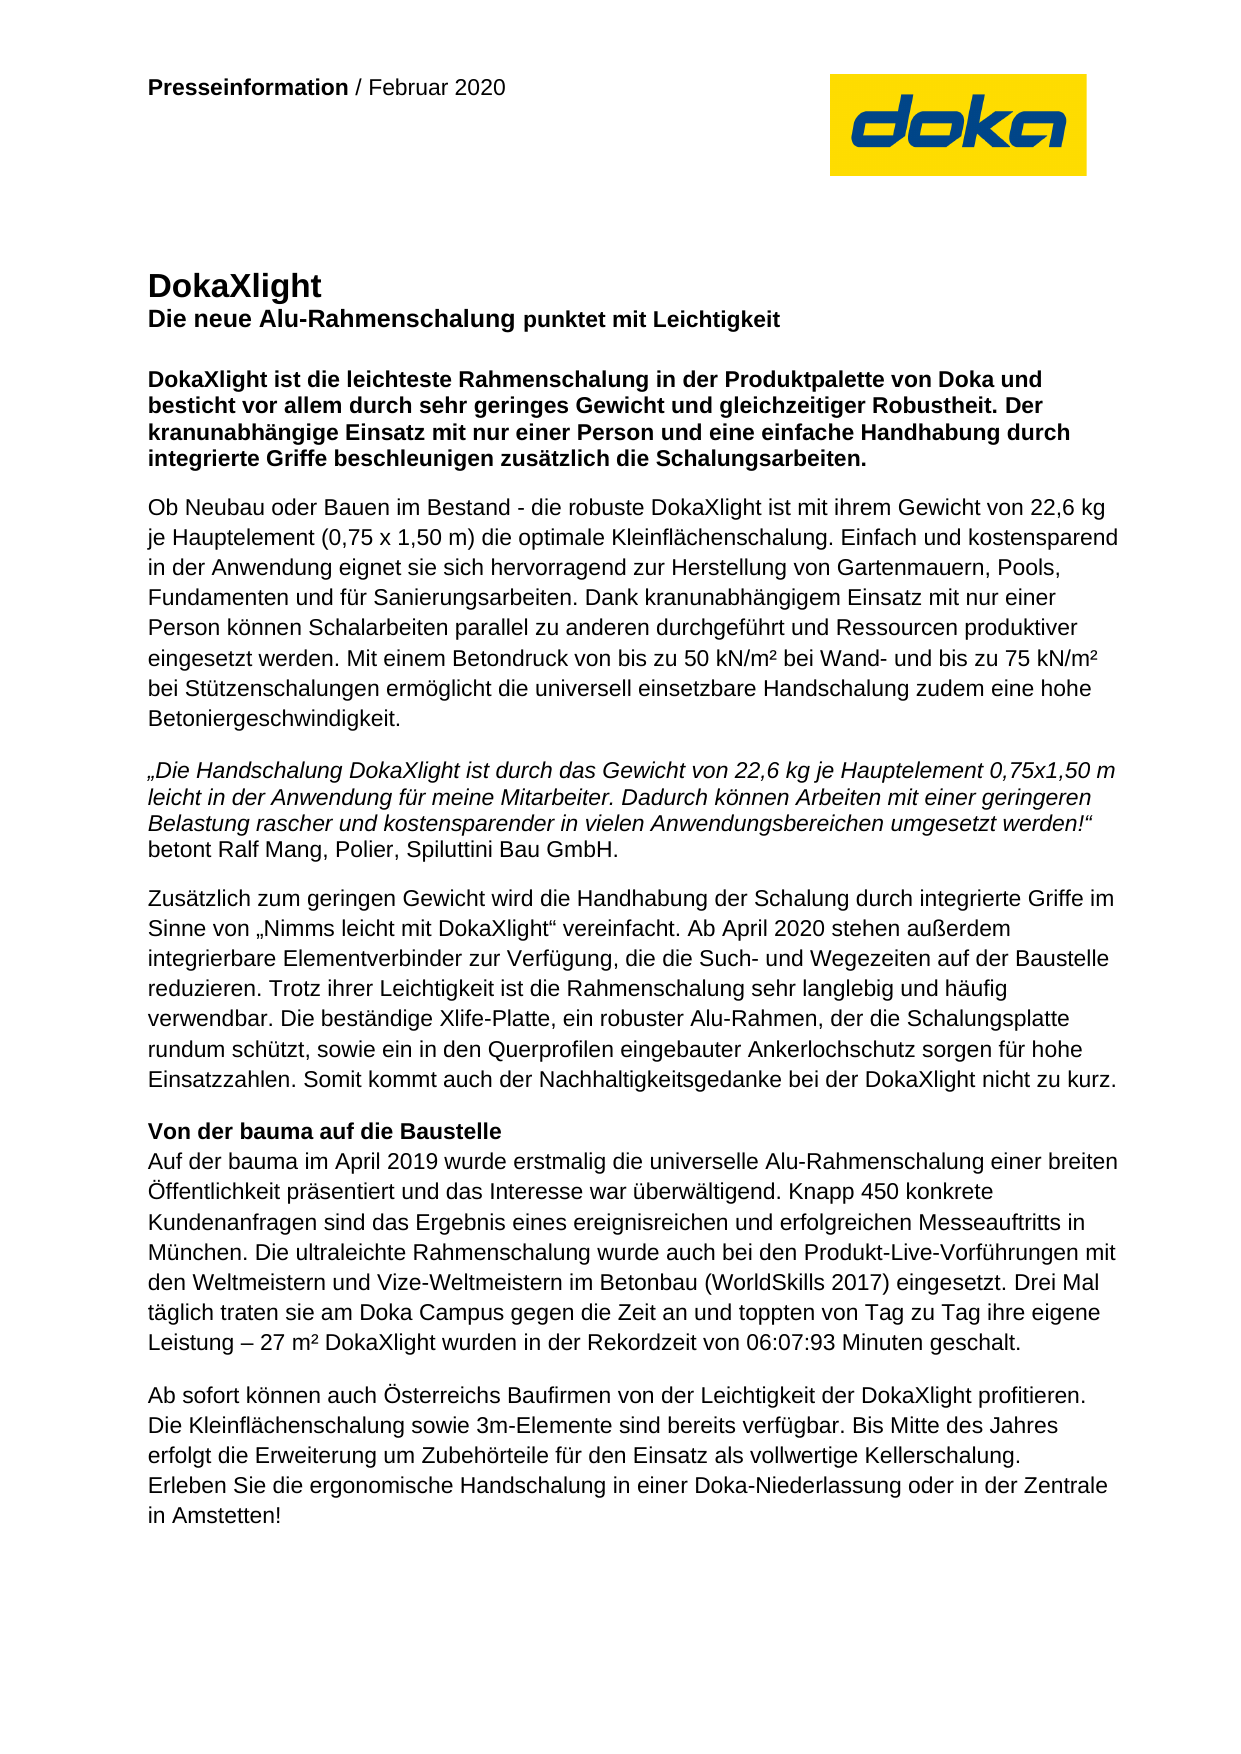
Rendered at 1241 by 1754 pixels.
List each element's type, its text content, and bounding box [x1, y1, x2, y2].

text Auf der bauma im April 2019 wurde erstmalig die universelle Alu-Rahmenschalung einer breiten Öffentlichkeit präsentiert und das Interesse war überwältigend. Knapp 450 konkrete Kundenanfragen sind das Ergebnis eines ereignisreichen und erfolgreichen Messeauftritts in München. Die ultraleichte Rahmenschalung wurde auch bei den Produkt-Live-Vorführungen mit den Weltmeistern und Vize-Weltmeistern im Betonbau (WorldSkills 2017) eingesetzt. Drei Mal täglich traten sie am Doka Campus gegen die Zeit an und toppten von Tag zu Tag ihre eigene Leistung – 27 m² DokaXlight wurden in der Rekordzeit von 06:07:93 Minuten geschalt. [148, 1148, 1122, 1356]
text DokaXlight [148, 266, 1122, 304]
text Von der bauma auf die Baustelle [148, 1118, 1122, 1144]
text DokaXlight ist die leichteste Rahmenschalung in der Produktpalette von Doka und besticht vor allem durch sehr geringes Gewicht und gleichzeitiger Robustheit. Der kranunabhängige Einsatz mit nur einer Person und eine einfache Handhabung durch integrierte Griffe beschleunigen zusätzlich die Schalungsarbeiten. [148, 366, 1122, 471]
text Zusätzlich zum geringen Gewicht wird die Handhabung der Schalung durch integrierte Griffe im Sinne von „Nimms leicht mit DokaXlight“ vereinfacht. Ab April 2020 stehen außerdem integrierbare Elementverbinder zur Verfügung, die die Such- und Wegezeiten auf der Baustelle reduzieren. Trotz ihrer Leichtigkeit ist die Rahmenschalung sehr langlebig und häufig verwendbar. Die beständige Xlife-Platte, ein robuster Alu-Rahmen, der die Schalungsplatte rundum schützt, sowie ein in den Querprofilen eingebauter Ankerlochschutz sorgen für hohe Einsatzzahlen. Somit kommt auch der Nachhaltigkeitsgedanke bei der DokaXlight nicht zu kurz. [148, 884, 1122, 1092]
picture [830, 74, 1087, 176]
text Erleben Sie die ergonomische Handschalung in einer Doka-Niederlassung oder in der Zentrale in Amstetten! [148, 1472, 1122, 1529]
text Ab sofort können auch Österreichs Baufirmen von der Leichtigkeit der DokaXlight profitieren. Die Kleinflächenschalung sowie 3m-Elemente sind bereits verfügbar. Bis Mitte des Jahres erfolgt die Erweiterung um Zubehörteile für den Einsatz als vollwertige Kellerschalung. [148, 1382, 1122, 1468]
text Die neue Alu-Rahmenschalung punktet mit Leichtigkeit [148, 304, 1122, 333]
text „Die Handschalung DokaXlight ist durch das Gewicht von 22,6 kg je Hauptelement 0,75x1,50 m leicht in der Anwendung für meine Mitarbeiter. Dadurch können Arbeiten mit einer geringeren Belastung rascher und kostensparender in vielen Anwendungsbereichen umgesetzt werden!“ betont Ralf Mang, Polier, Spiluttini Bau GmbH. [148, 757, 1122, 862]
text Ob Neubau oder Bauen im Bestand - die robuste DokaXlight ist mit ihrem Gewicht von 22,6 kg je Hauptelement (0,75 x 1,50 m) die optimale Kleinflächenschalung. Einfach und kostensparend in der Anwendung eignet sie sich hervorragend zur Herstellung von Gartenmauern, Pools, Fundamenten und für Sanierungsarbeiten. Dank kranunabhängigem Einsatz mit nur einer Person können Schalarbeiten parallel zu anderen durchgeführt und Ressourcen produktiver eingesetzt werden. Mit einem Betondruck von bis zu 50 kN/m² bei Wand- und bis zu 75 kN/m² bei Stützenschalungen ermöglicht die universell einsetzbare Handschalung zudem eine hohe Betoniergeschwindigkeit. [148, 493, 1122, 731]
